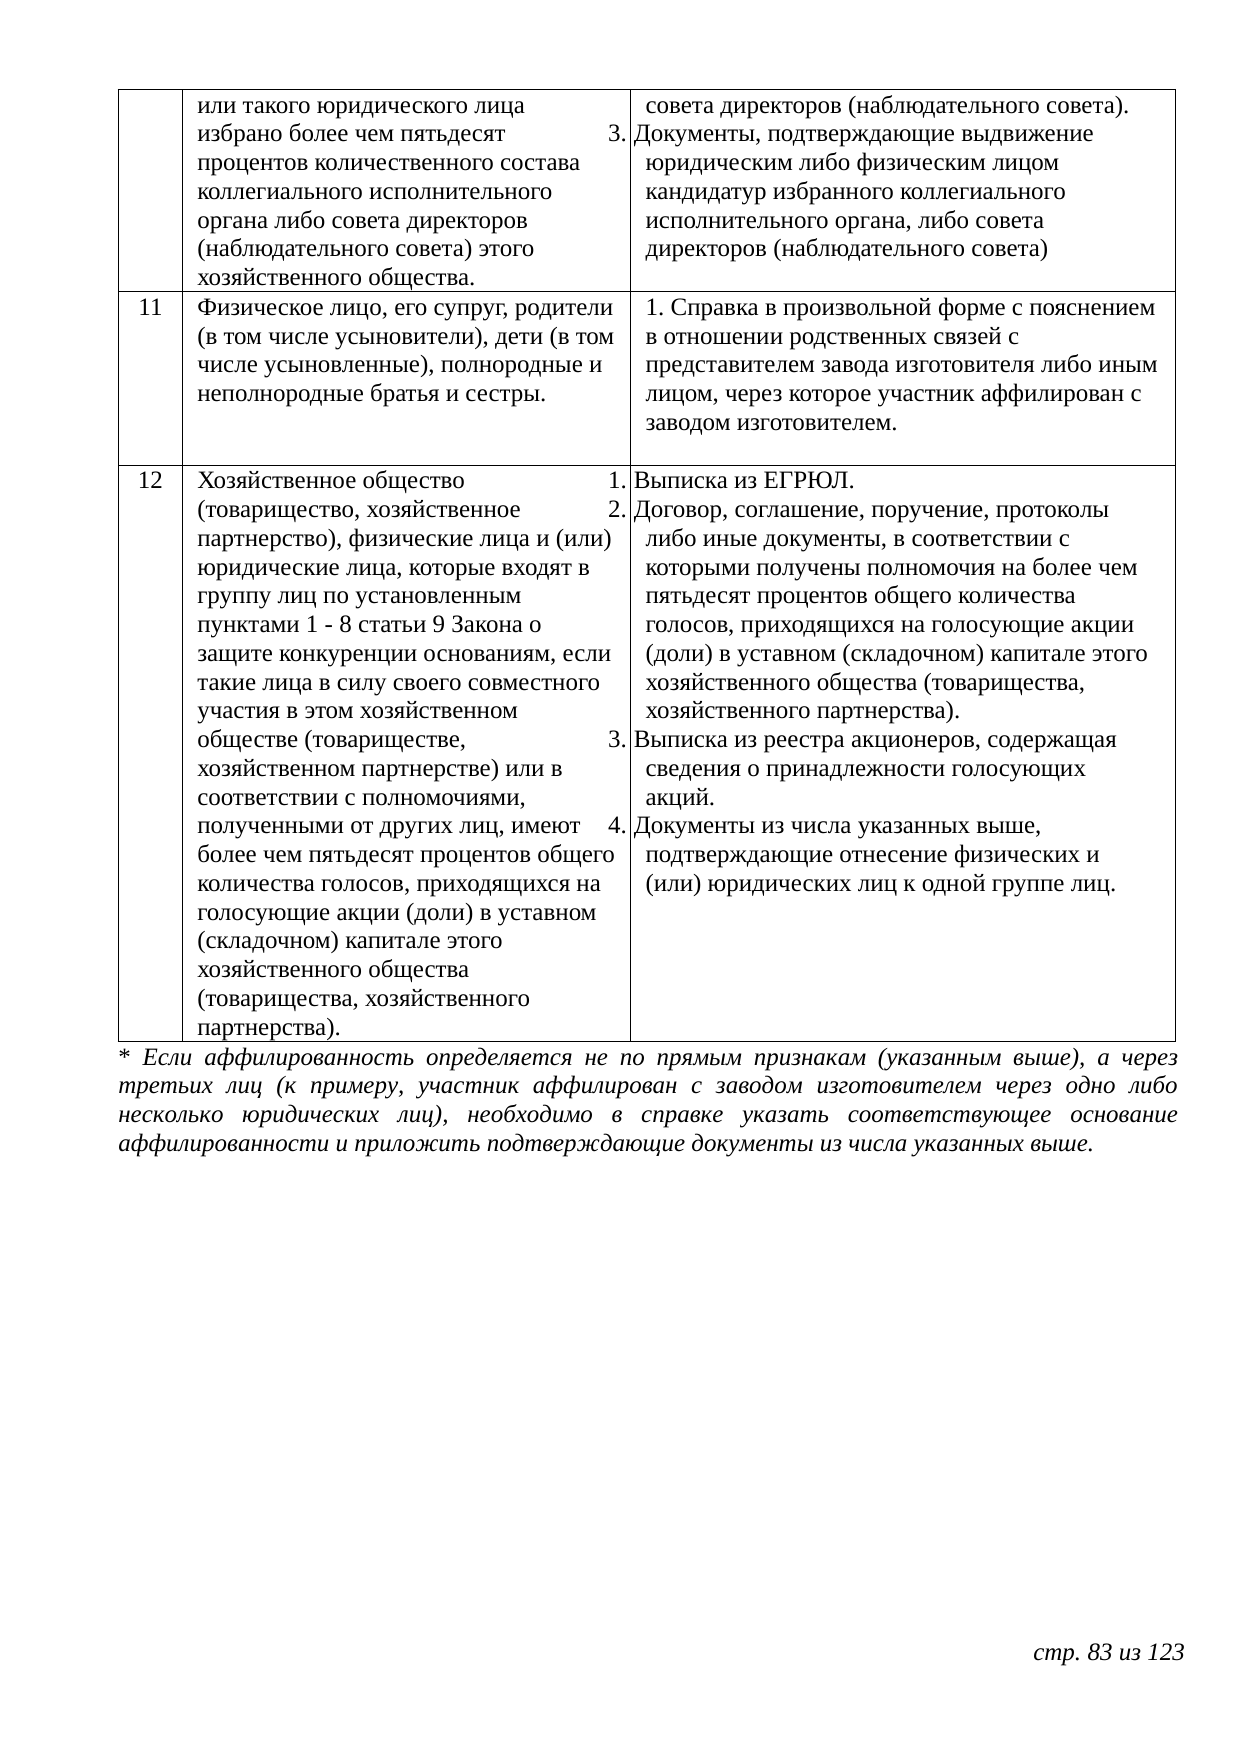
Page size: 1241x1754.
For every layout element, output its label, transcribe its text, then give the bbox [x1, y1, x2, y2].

table_cell 12 [119, 466, 182, 1041]
table_cell 10 [119, 90, 182, 291]
table_cell 1. Справка в произвольной форме с пояснением в отношении родственных связей с представителем завода изготовителя либо иным лицом, через которое участник аффилирован с заводом изготовителем. [631, 292, 1175, 464]
table_cell Физическое лицо, его супруг, родители (в том числе усыновители), дети (в том числе усыновленные), полнородные и неполнородные братья и сестры. [183, 292, 630, 464]
table_cell Выписка из ЕГРЮЛ. Договор, соглашение, поручение, протоколы либо иные документы, в соответствии с которыми получены полномочия на более чем пятьдесят процентов общего количества голосов, приходящихся на голосующие акции (доли) в уставном (складочном) капитале этого хозяйственного общества (товарищества, хозяйственного партнерства). Выписка из реестра акционеров, содержащая сведения о принадлежности голосующих акций. Документы из числа указанных выше, подтверждающие отнесение физических и (или) юридических лиц к одной группе лиц. [631, 466, 1175, 1041]
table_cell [183, 90, 630, 291]
table_cell Хозяйственное общество (товарищество, хозяйственное партнерство), физические лица и (или) юридические лица, которые входят в группу лиц по установленным пунктами 1 - 8 статьи 9 Закона о защите конкуренции основаниям, если такие лица в силу своего совместного участия в этом хозяйственном обществе (товариществе, хозяйственном партнерстве) или в соответствии с полномочиями, полученными от других лиц, имеют более чем пятьдесят процентов общего количества голосов, приходящихся на голосующие акции (доли) в уставном (складочном) капитале этого хозяйственного общества (товарищества, хозяйственного партнерства). [183, 466, 630, 1041]
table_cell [631, 90, 1175, 291]
table_cell 11 [119, 292, 182, 464]
text * Если аффилированность определяется не по прямым признакам (указанным выше), а через третьих лиц (к примеру, участник аффилирован с заводом изготовителем через одно либо несколько юридических лиц), необходимо в справке указать соответствующее основание аффилированности и приложить подтверждающие документы из числа указанных выше. [118, 1042, 1181, 1157]
